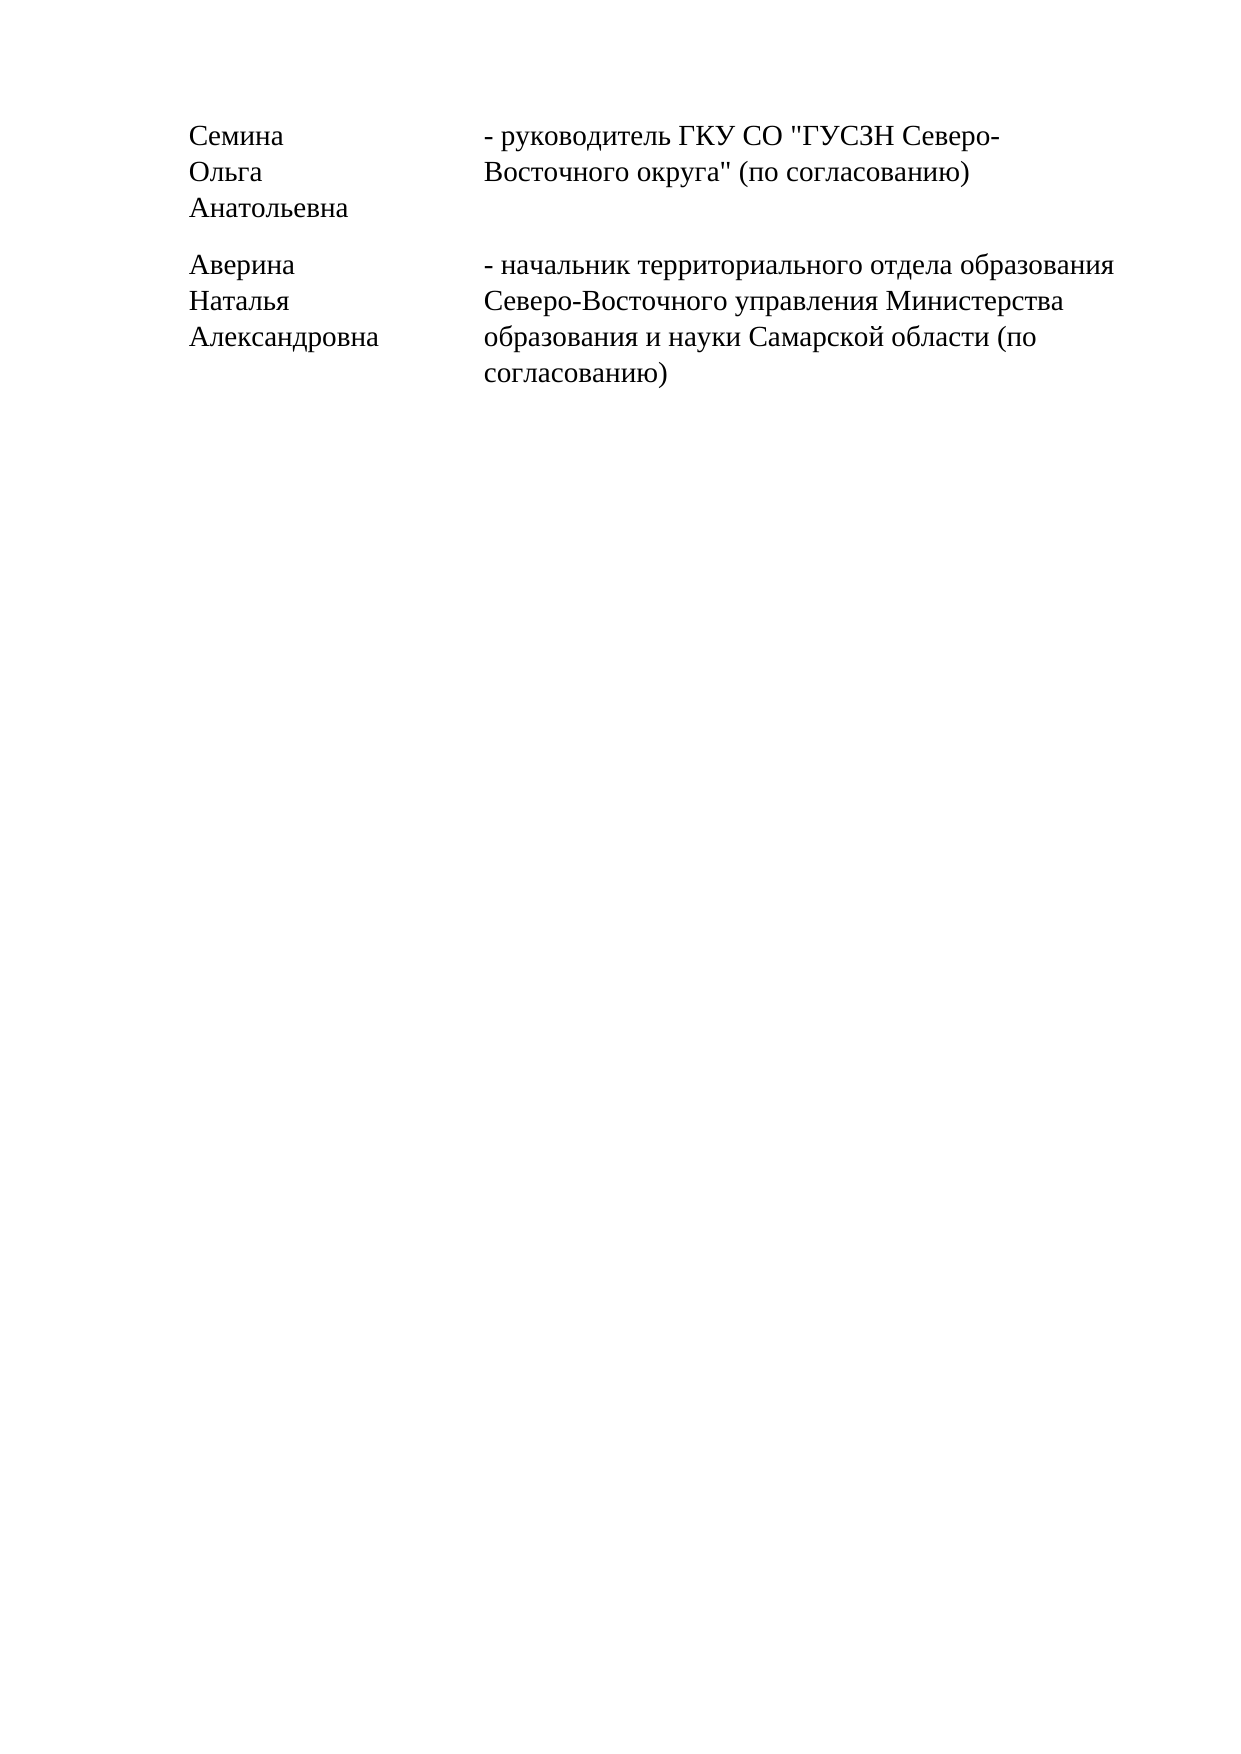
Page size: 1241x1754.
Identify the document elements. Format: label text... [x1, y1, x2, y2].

table_cell - руководитель ГКУ СО "ГУСЗН Северо-Восточного округа" (по согласованию) [473, 118, 1151, 247]
table_cell Аверина Наталья Александровна [177, 247, 472, 412]
table_cell - начальник территориального отдела образования Северо-Восточного управления Министерства образования и науки Самарской области (по согласованию) [473, 247, 1151, 412]
table_cell Семина Ольга Анатольевна [177, 118, 472, 247]
